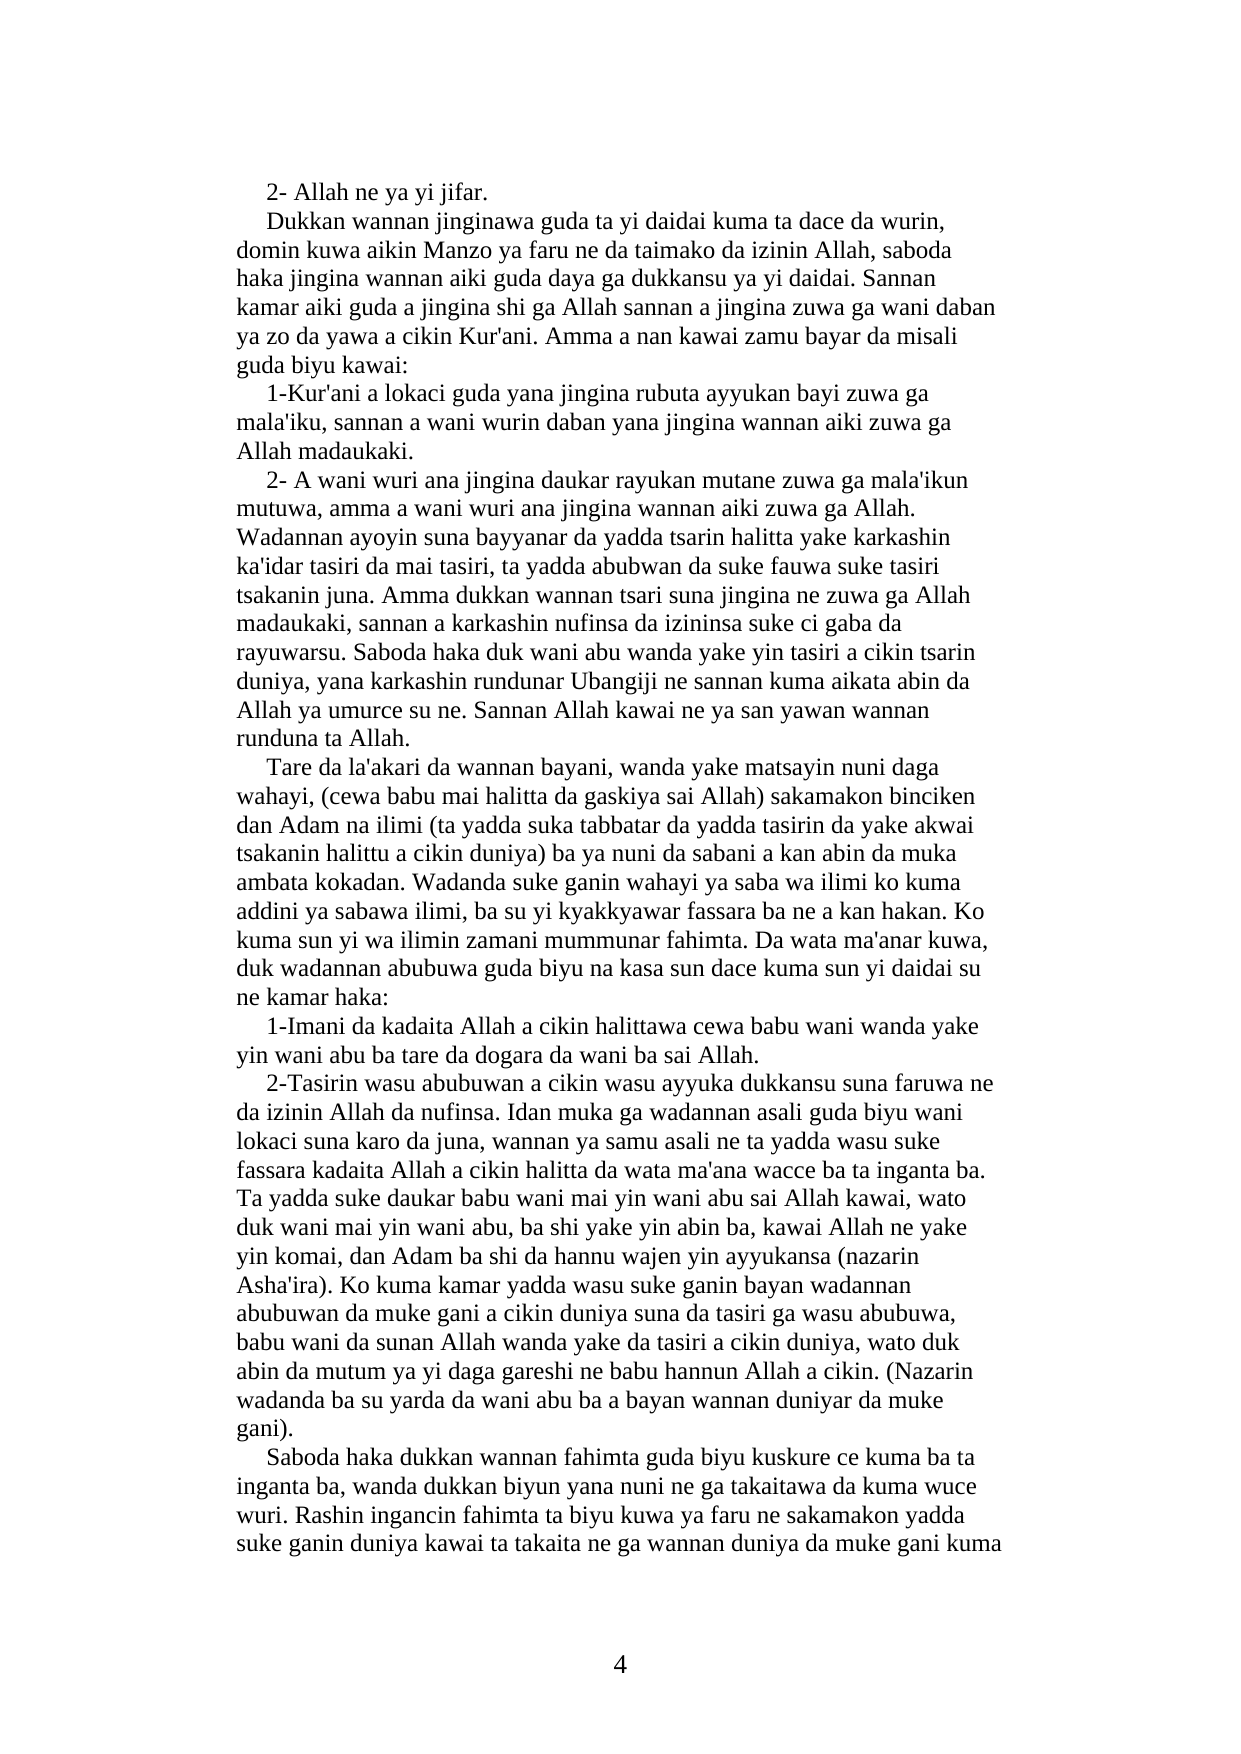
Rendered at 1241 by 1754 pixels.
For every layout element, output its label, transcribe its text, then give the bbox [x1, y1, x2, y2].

text Dukkan wannan jinginawa guda ta yi daidai kuma ta dace da wurin, domin kuwa aikin Manzo ya faru ne da taimako da izinin Allah, saboda haka jingina wannan aiki guda daya ga dukkansu ya yi daidai. Sannan kamar aiki guda a jingina shi ga Allah sannan a jingina zuwa ga wani daban ya zo da yawa a cikin Kur'ani. Amma a nan kawai zamu bayar da misali guda biyu kawai: [236, 206, 1004, 378]
text 2-Tasirin wasu abubuwan a cikin wasu ayyuka dukkansu suna faruwa ne da izinin Allah da nufinsa. Idan muka ga wadannan asali guda biyu wani lokaci suna karo da juna, wannan ya samu asali ne ta yadda wasu suke fassara kadaita Allah a cikin halitta da wata ma'ana wacce ba ta inganta ba. Ta yadda suke daukar babu wani mai yin wani abu sai Allah kawai, wato duk wani mai yin wani abu, ba shi yake yin abin ba, kawai Allah ne yake yin komai, dan Adam ba shi da hannu wajen yin ayyukansa (nazarin Asha'ira). Ko kuma kamar yadda wasu suke ganin bayan wadannan abubuwan da muke gani a cikin duniya suna da tasiri ga wasu abubuwa, babu wani da sunan Allah wanda yake da tasiri a cikin duniya, wato duk abin da mutum ya yi daga gareshi ne babu hannun Allah a cikin. (Nazarin wadanda ba su yarda da wani abu ba a bayan wannan duniyar da muke gani). [236, 1068, 1004, 1442]
text 1-Kur'ani a lokaci guda yana jingina rubuta ayyukan bayi zuwa ga mala'iku, sannan a wani wurin daban yana jingina wannan aiki zuwa ga Allah madaukaki. [236, 378, 1004, 465]
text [236, 1442, 1004, 1557]
text 1-Imani da kadaita Allah a cikin halittawa cewa babu wani wanda yake yin wani abu ba tare da dogara da wani ba sai Allah. [236, 1011, 1004, 1068]
text 2- Allah ne ya yi jifar. [236, 177, 1004, 206]
text 2- A wani wuri ana jingina daukar rayukan mutane zuwa ga mala'ikun mutuwa, amma a wani wuri ana jingina wannan aiki zuwa ga Allah. Wadannan ayoyin suna bayyanar da yadda tsarin halitta yake karkashin ka'idar tasiri da mai tasiri, ta yadda abubwan da suke fauwa suke tasiri tsakanin juna. Amma dukkan wannan tsari suna jingina ne zuwa ga Allah madaukaki, sannan a karkashin nufinsa da izininsa suke ci gaba da rayuwarsu. Saboda haka duk wani abu wanda yake yin tasiri a cikin tsarin duniya, yana karkashin rundunar Ubangiji ne sannan kuma aikata abin da Allah ya umurce su ne. Sannan Allah kawai ne ya san yawan wannan runduna ta Allah. [236, 465, 1004, 752]
text Tare da la'akari da wannan bayani, wanda yake matsayin nuni daga wahayi, (cewa babu mai halitta da gaskiya sai Allah) sakamakon binciken dan Adam na ilimi (ta yadda suka tabbatar da yadda tasirin da yake akwai tsakanin halittu a cikin duniya) ba ya nuni da sabani a kan abin da muka ambata kokadan. Wadanda suke ganin wahayi ya saba wa ilimi ko kuma addini ya sabawa ilimi, ba su yi kyakkyawar fassara ba ne a kan hakan. Ko kuma sun yi wa ilimin zamani mummunar fahimta. Da wata ma'anar kuwa, duk wadannan abubuwa guda biyu na kasa sun dace kuma sun yi daidai su ne kamar haka: [236, 752, 1004, 1011]
